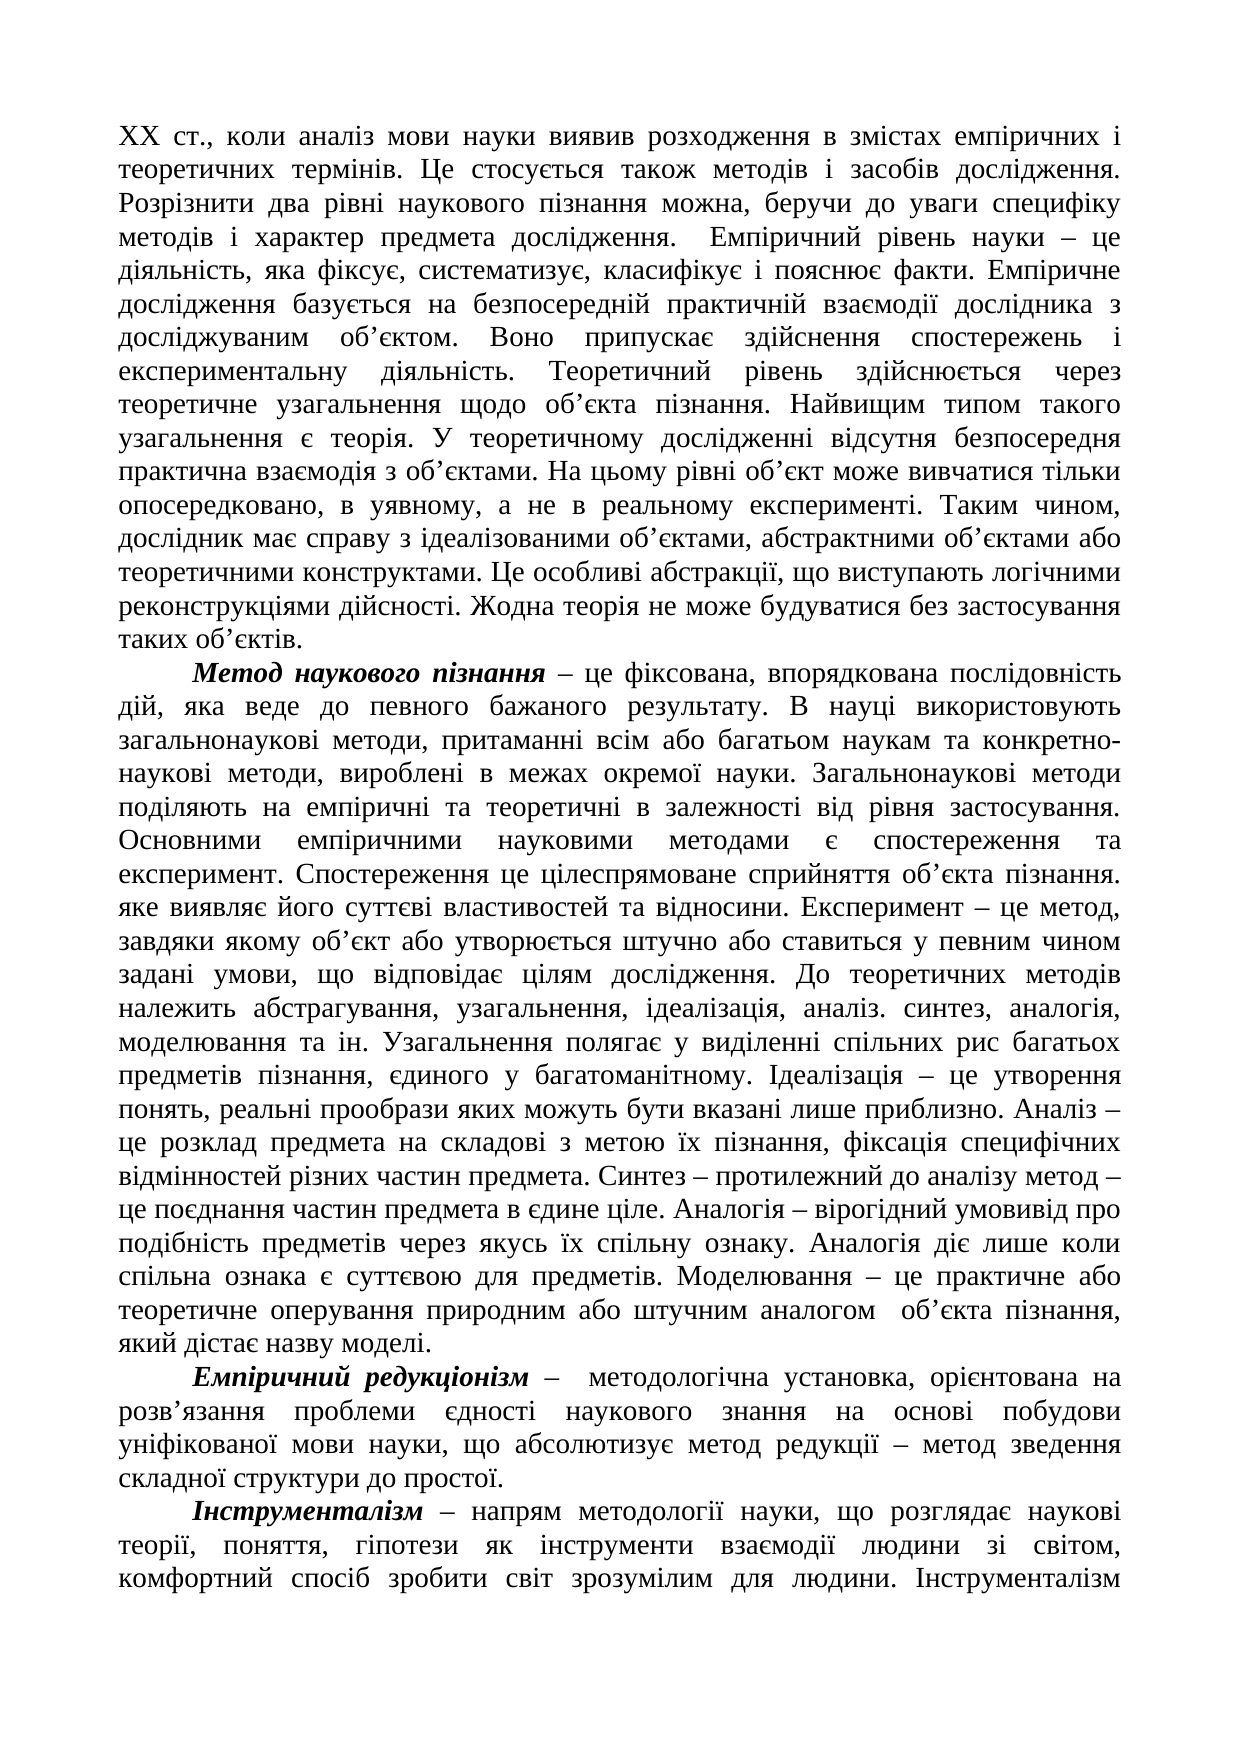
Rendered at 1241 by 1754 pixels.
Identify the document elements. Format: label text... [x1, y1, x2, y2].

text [118, 1493, 1122, 1594]
text Емпіричний редукціонізм – методологічна установка, орієнтована на розв’язання проблеми єдності наукового знання на основі побудови уніфікованої мови науки, що абсолютизує метод редукції – метод зведення складної структури до простої. [118, 1359, 1122, 1493]
text Метод наукового пізнання – це фіксована, впорядкована послідовність дій, яка веде до певного бажаного результату. В науці використовують загальнонаукові методи, притаманні всім або багатьом наукам та конкретно-наукові методи, вироблені в межах окремої науки. Загальнонаукові методи поділяють на емпіричні та теоретичні в залежності від рівня застосування. Основними емпіричними науковими методами є спостереження та експеримент. Спостереження це цілеспрямоване сприйняття об’єкта пізнання. яке виявляє його суттєві властивостей та відносини. Експеримент – це метод, завдяки якому об’єкт або утворюється штучно або ставиться у певним чином задані умови, що відповідає цілям дослідження. До теоретичних методів належить абстрагування, узагальнення, ідеалізація, аналіз. синтез, аналогія, моделювання та ін. Узагальнення полягає у виділенні спільних рис багатьох предметів пізнання, єдиного у багатоманітному. Ідеалізація – це утворення понять, реальні прообрази яких можуть бути вказані лише приблизно. Аналіз – це розклад предмета на складові з метою їх пізнання, фіксація специфічних відмінностей різних частин предмета. Синтез – протилежний до аналізу метод – це поєднання частин предмета в єдине ціле. Аналогія – вірогідний умовивід про подібність предметів через якусь їх спільну ознаку. Аналогія діє лише коли спільна ознака є суттєвою для предметів. Моделювання – це практичне або теоретичне оперування природним або штучним аналогом об’єкта пізнання, який дістає назву моделі. [118, 655, 1122, 1359]
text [118, 118, 1122, 655]
